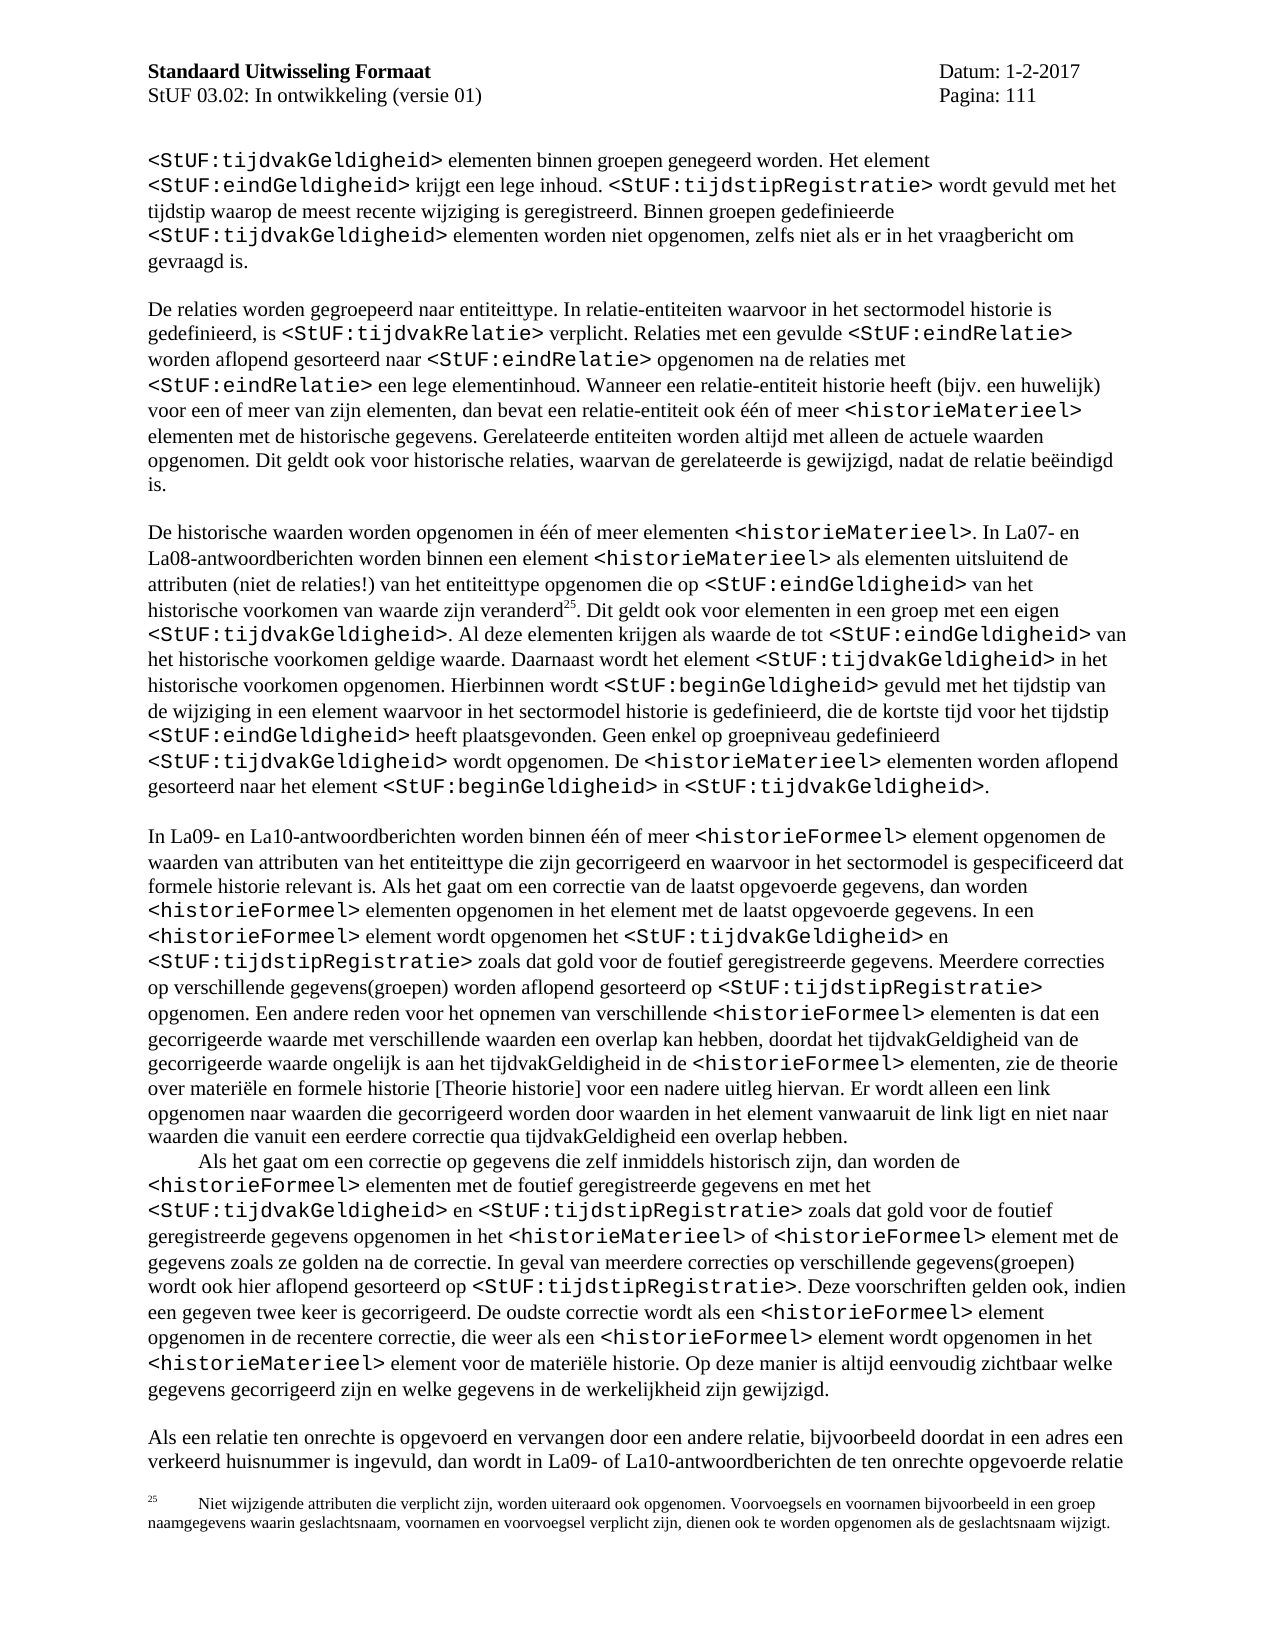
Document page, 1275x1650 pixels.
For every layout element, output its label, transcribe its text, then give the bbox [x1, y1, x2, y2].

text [148, 1425, 1127, 1473]
text De relaties worden gegroepeerd naar entiteittype. In relatie-entiteiten waarvoor in het sectormodel historie is gedefinieerd, is <StUF:tijdvakRelatie> verplicht. Relaties met een gevulde <StUF:eindRelatie> worden aflopend gesorteerd naar <StUF:eindRelatie> opgenomen na de relaties met <StUF:eindRelatie> een lege elementinhoud. Wanneer een relatie-entiteit historie heeft (bijv. een huwelijk) voor een of meer van zijn elementen, dan bevat een relatie-entiteit ook één of meer <historieMaterieel> elementen met de historische gegevens. Gerelateerde entiteiten worden altijd met alleen de actuele waarden opgenomen. Dit geldt ook voor historische relaties, waarvan de gerelateerde is gewijzigd, nadat de relatie beëindigd is. [148, 297, 1127, 496]
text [148, 148, 1127, 273]
text De historische waarden worden opgenomen in één of meer elementen <historieMaterieel>. In La07- en La08-antwoordberichten worden binnen een element <historieMaterieel> als elementen uitsluitend de attributen (niet de relaties!) van het entiteittype opgenomen die op <StUF:eindGeldigheid> van het historische voorkomen van waarde zijn veranderd. Dit geldt ook voor elementen in een groep met een eigen <StUF:tijdvakGeldigheid>. Al deze elementen krijgen als waarde de tot <StUF:eindGeldigheid> van het historische voorkomen geldige waarde. Daarnaast wordt het element <StUF:tijdvakGeldigheid> in het historische voorkomen opgenomen. Hierbinnen wordt <StUF:beginGeldigheid> gevuld met het tijdstip van de wijziging in een element waarvoor in het sectormodel historie is gedefinieerd, die de kortste tijd voor het tijdstip <StUF:eindGeldigheid> heeft plaatsgevonden. Geen enkel op groepniveau gedefinieerd <StUF:tijdvakGeldigheid> wordt opgenomen. De <historieMaterieel> elementen worden aflopend gesorteerd naar het element <StUF:beginGeldigheid> in <StUF:tijdvakGeldigheid>. [148, 520, 1127, 800]
text Als het gaat om een correctie op gegevens die zelf inmiddels historisch zijn, dan worden de <historieFormeel> elementen met de foutief geregistreerde gegevens en met het <StUF:tijdvakGeldigheid> en <StUF:tijdstipRegistratie> zoals dat gold voor de foutief geregistreerde gegevens opgenomen in het <historieMaterieel> of <historieFormeel> element met de gegevens zoals ze golden na de correctie. In geval van meerdere correcties op verschillende gegevens(groepen) wordt ook hier aflopend gesorteerd op <StUF:tijdstipRegistratie>. Deze voorschriften gelden ook, indien een gegeven twee keer is gecorrigeerd. De oudste correctie wordt als een <historieFormeel> element opgenomen in de recentere correctie, die weer als een <historieFormeel> element wordt opgenomen in het <historieMaterieel> element voor de materiële historie. Op deze manier is altijd eenvoudig zichtbaar welke gegevens gecorrigeerd zijn en welke gegevens in de werkelijkheid zijn gewijzigd. [148, 1148, 1127, 1401]
text In La09- en La10-antwoordberichten worden binnen één of meer <historieFormeel> element opgenomen de waarden van attributen van het entiteittype die zijn gecorrigeerd en waarvoor in het sectormodel is gespecificeerd dat formele historie relevant is. Als het gaat om een correctie van de laatst opgevoerde gegevens, dan worden <historieFormeel> elementen opgenomen in het element met de laatst opgevoerde gegevens. In een <historieFormeel> element wordt opgenomen het <StUF:tijdvakGeldigheid> en <StUF:tijdstipRegistratie> zoals dat gold voor de foutief geregistreerde gegevens. Meerdere correcties op verschillende gegevens(groepen) worden aflopend gesorteerd op <StUF:tijdstipRegistratie> opgenomen. Een andere reden voor het opnemen van verschillende <historieFormeel> elementen is dat een gecorrigeerde waarde met verschillende waarden een overlap kan hebben, doordat het tijdvakGeldigheid van de gecorrigeerde waarde ongelijk is aan het tijdvakGeldigheid in de <historieFormeel> elementen, zie de theorie over materiële en formele historie [Theorie historie] voor een nadere uitleg hiervan. Er wordt alleen een link opgenomen naar waarden die gecorrigeerd worden door waarden in het element vanwaaruit de link ligt en niet naar waarden die vanuit een eerdere correctie qua tijdvakGeldigheid een overlap hebben. [148, 824, 1127, 1148]
